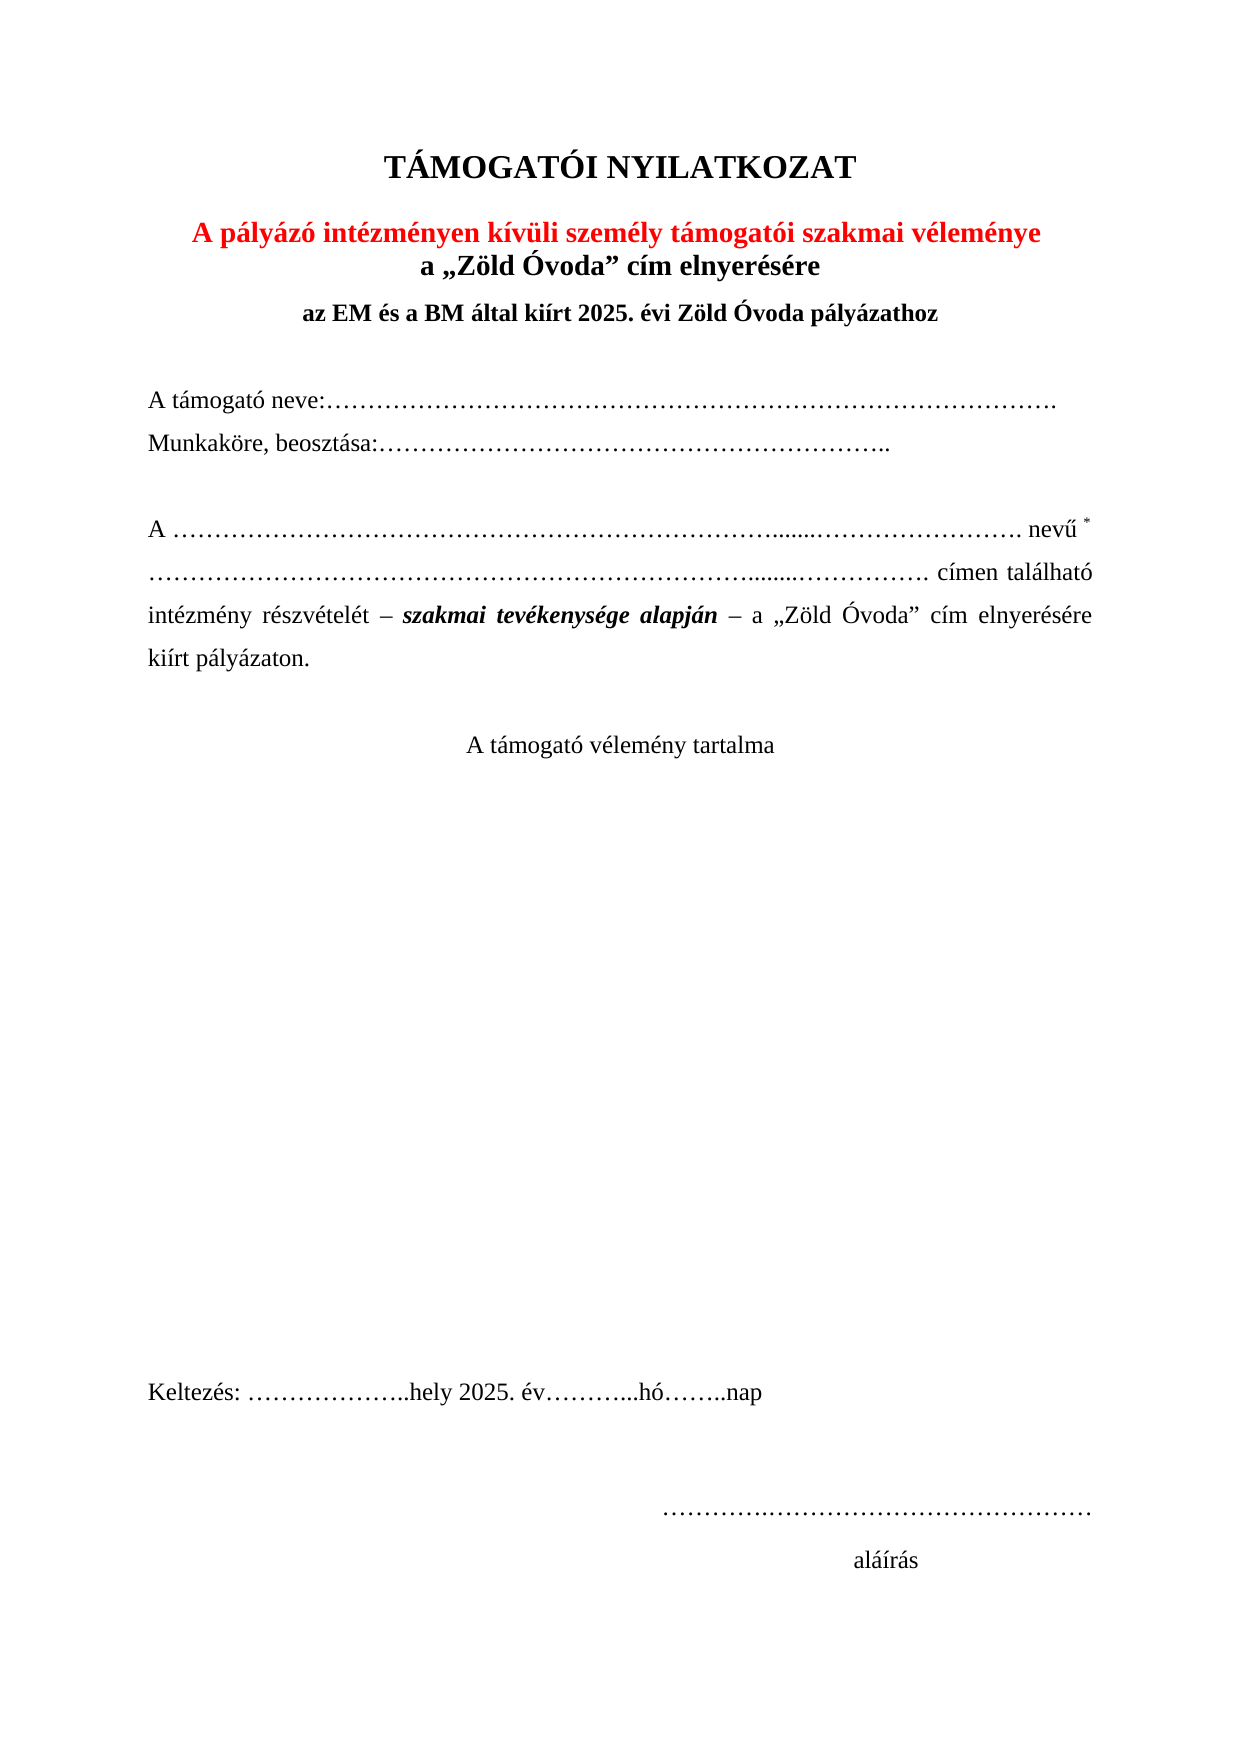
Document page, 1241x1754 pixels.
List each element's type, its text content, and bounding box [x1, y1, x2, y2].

text ………………………………………………………………........……………. címen található intézmény részvételét – szakmai tevékenysége alapján – a „Zöld Óvoda” cím elnyerésére kiírt pályázaton. [148, 557, 1093, 672]
text A pályázó intézményen kívüli személy támogatói szakmai véleménye a „Zöld Óvoda” cím elnyerésére [148, 215, 1093, 282]
text az EM és a BM által kiírt 2025. évi Zöld Óvoda pályázathoz [148, 298, 1093, 327]
text aláírás [664, 1545, 1093, 1574]
text ………….………………………………… [148, 1492, 1093, 1520]
text A támogató vélemény tartalma [148, 730, 1093, 758]
text TÁMOGATÓI NYILATKOZAT [148, 148, 1093, 186]
text Munkaköre, beosztása:…………………………………………………….. [148, 428, 1093, 457]
text Keltezés: ………………..hely 2025. év………...hó……..nap [148, 1377, 1093, 1405]
text A ……………………………………………………………….......……………………. nevű * [148, 514, 1093, 543]
text A támogató neve:……………………………………………………………………………. [148, 385, 1093, 413]
